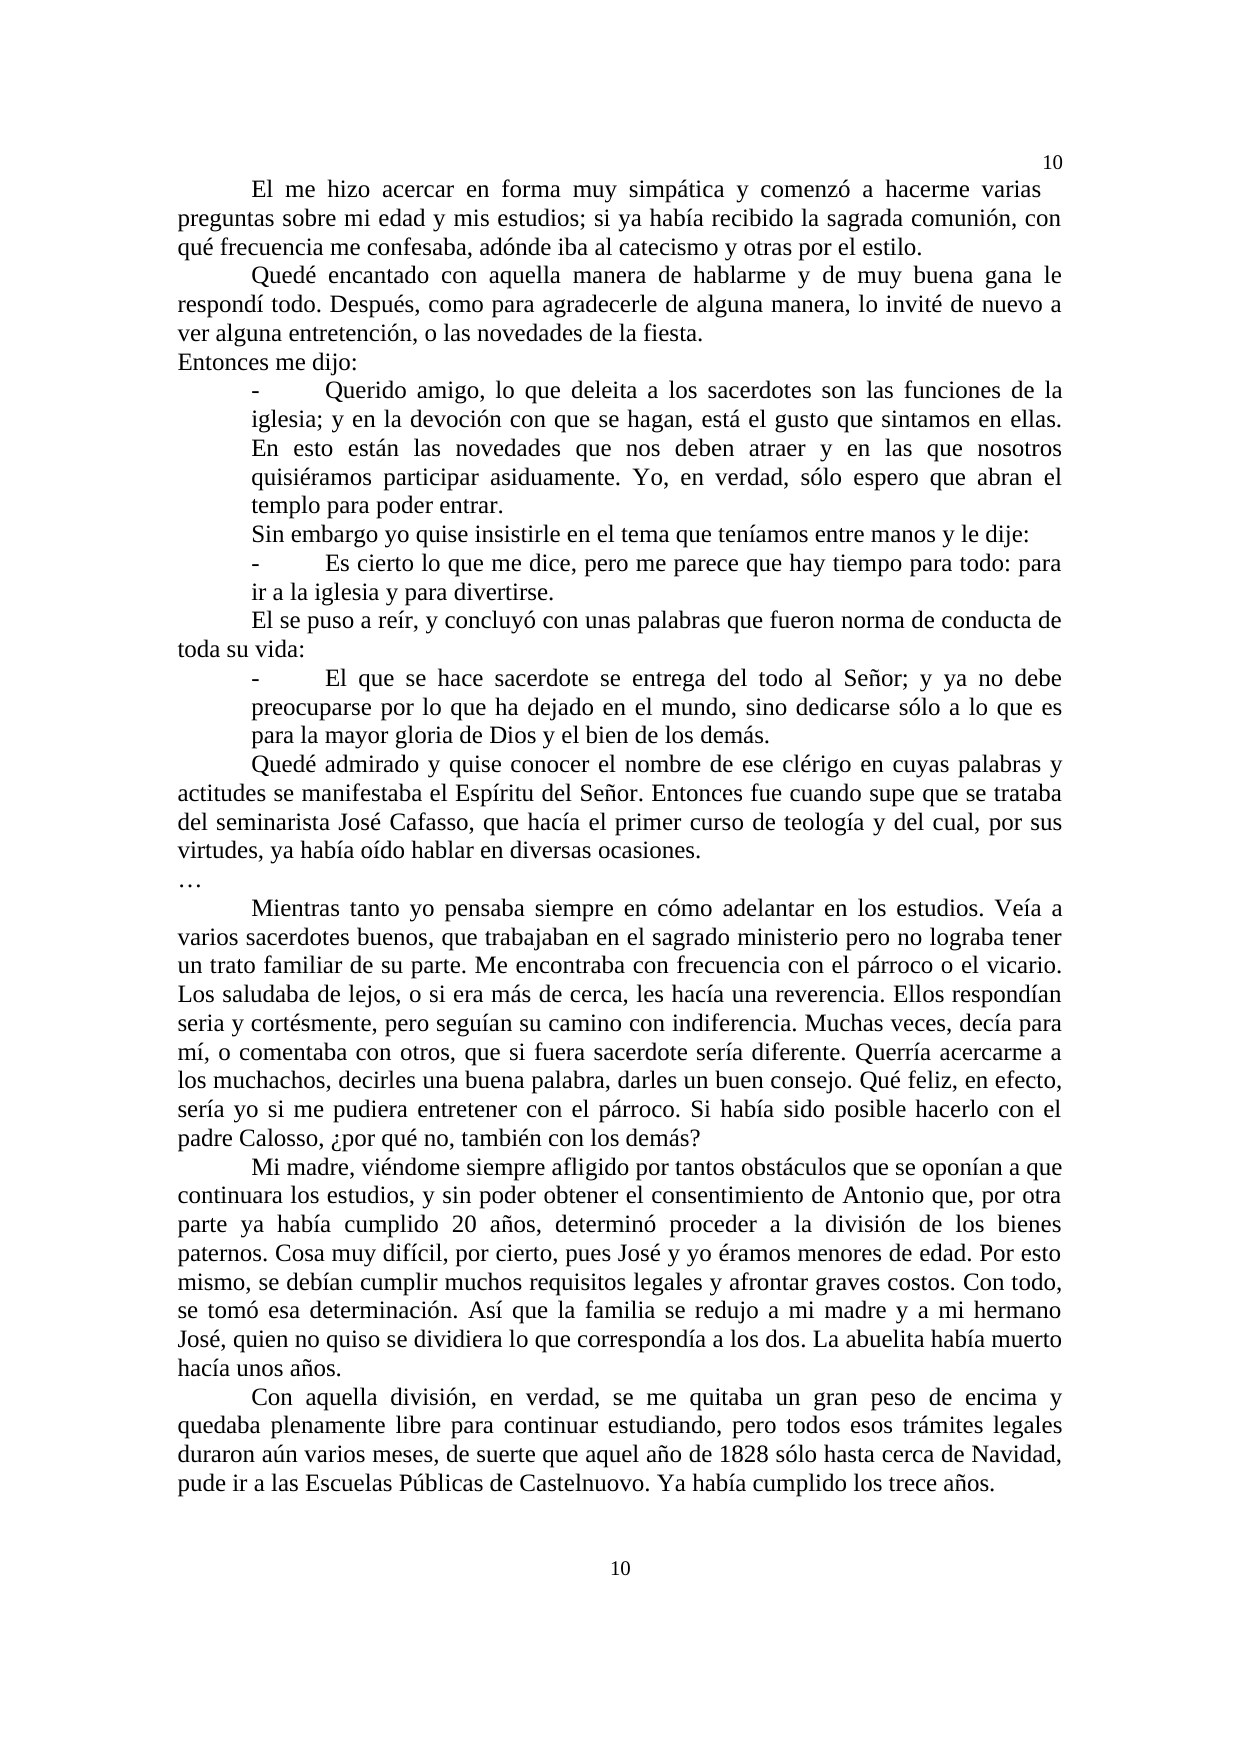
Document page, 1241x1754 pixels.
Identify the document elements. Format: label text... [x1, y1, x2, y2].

text Quedé admirado y quise conocer el nombre de ese clérigo en cuyas palabras y actitudes se manifestaba el Espíritu del Señor. Entonces fue cuando supe que se trataba del seminarista José Cafasso, que hacía el primer curso de teología y del cual, por sus virtudes, ya había oído hablar en diversas ocasiones. [177, 749, 1063, 864]
text El me hizo acercar en forma muy simpática y comenzó a hacerme varias preguntas sobre mi edad y mis estudios; si ya había recibido la sagrada comunión, con qué frecuencia me confesaba, adónde iba al catecismo y otras por el estilo. [177, 174, 1063, 260]
text Entonces me dijo: [177, 347, 1063, 375]
text Mientras tanto yo pensaba siempre en cómo adelantar en los estudios. Veía a varios sacerdotes buenos, que trabajaban en el sagrado ministerio pero no lograba tener un trato familiar de su parte. Me encontraba con frecuencia con el párroco o el vicario. Los saludaba de lejos, o si era más de cerca, les hacía una reverencia. Ellos respondían seria y cortésmente, pero seguían su camino con indiferencia. Muchas veces, decía para mí, o comentaba con otros, que si fuera sacerdote sería diferente. Querría acercarme a los muchachos, decirles una buena palabra, darles un buen consejo. Qué feliz, en efecto, sería yo si me pudiera entretener con el párroco. Si había sido posible hacerlo con el padre Calosso, ¿por qué no, también con los demás? [177, 893, 1063, 1152]
text - Es cierto lo que me dice, pero me parece que hay tiempo para todo: para ir a la iglesia y para divertirse. [251, 548, 1063, 605]
text Con aquella división, en verdad, se me quitaba un gran peso de encima y quedaba plenamente libre para continuar estudiando, pero todos esos trámites legales duraron aún varios meses, de suerte que aquel año de 1828 sólo hasta cerca de Navidad, pude ir a las Escuelas Públicas de Castelnuovo. Ya había cumplido los trece años. [177, 1382, 1063, 1497]
text - El que se hace sacerdote se entrega del todo al Señor; y ya no debe preocuparse por lo que ha dejado en el mundo, sino dedicarse sólo a lo que es para la mayor gloria de Dios y el bien de los demás. [251, 663, 1063, 749]
text … [177, 864, 1063, 893]
text El se puso a reír, y concluyó con unas palabras que fueron norma de conducta de toda su vida: [177, 605, 1063, 663]
text Sin embargo yo quise insistirle en el tema que teníamos entre manos y le dije: [251, 519, 1063, 548]
text Quedé encantado con aquella manera de hablarme y de muy buena gana le respondí todo. Después, como para agradecerle de alguna manera, lo invité de nuevo a ver alguna entretención, o las novedades de la fiesta. [177, 260, 1063, 347]
text Mi madre, viéndome siempre afligido por tantos obstáculos que se oponían a que continuara los estudios, y sin poder obtener el consentimiento de Antonio que, por otra parte ya había cumplido 20 años, determinó proceder a la división de los bienes paternos. Cosa muy difícil, por cierto, pues José y yo éramos menores de edad. Por esto mismo, se debían cumplir muchos requisitos legales y afrontar graves costos. Con todo, se tomó esa determinación. Así que la familia se redujo a mi madre y a mi hermano José, quien no quiso se dividiera lo que correspondía a los dos. La abuelita había muerto hacía unos años. [177, 1152, 1063, 1382]
text - Querido amigo, lo que deleita a los sacerdotes son las funciones de la iglesia; y en la devoción con que se hagan, está el gusto que sintamos en ellas. En esto están las novedades que nos deben atraer y en las que nosotros quisiéramos participar asiduamente. Yo, en verdad, sólo espero que abran el templo para poder entrar. [251, 375, 1063, 519]
